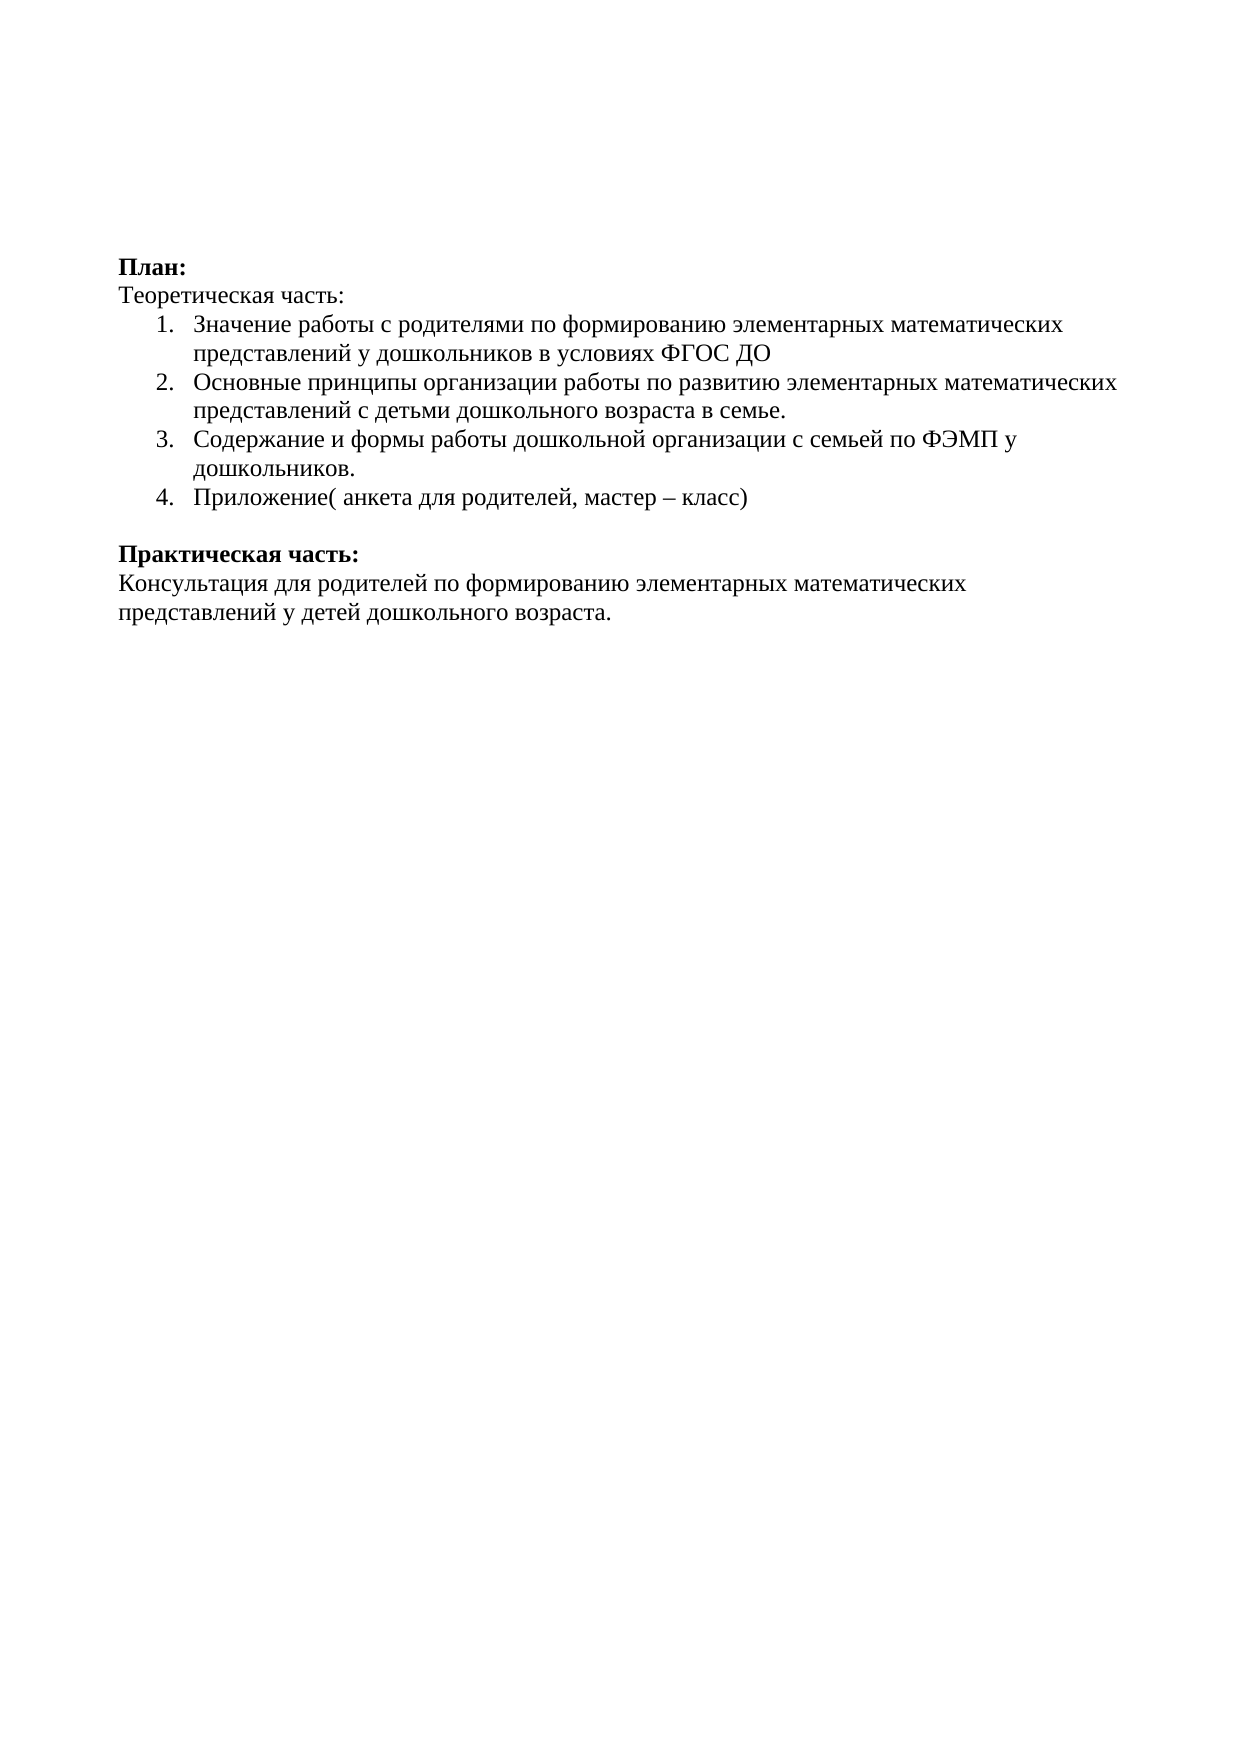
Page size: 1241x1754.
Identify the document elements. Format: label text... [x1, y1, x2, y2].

list Приложение( анкета для родителей, мастер – класс) [156, 482, 1122, 510]
text Практическая часть: [118, 539, 1122, 568]
text Консультация для родителей по формированию элементарных математических представлений у детей дошкольного возраста. [118, 568, 1122, 625]
list Значение работы с родителями по формированию элементарных математических представлений у дошкольников в условиях ФГОС ДО [156, 309, 1122, 367]
list Основные принципы организации работы по развитию элементарных математических представлений с детьми дошкольного возраста в семье. [156, 367, 1122, 424]
text Теоретическая часть: [118, 280, 1122, 309]
list Содержание и формы работы дошкольной организации с семьей по ФЭМП у дошкольников. [156, 424, 1122, 482]
text План: [118, 252, 1122, 280]
